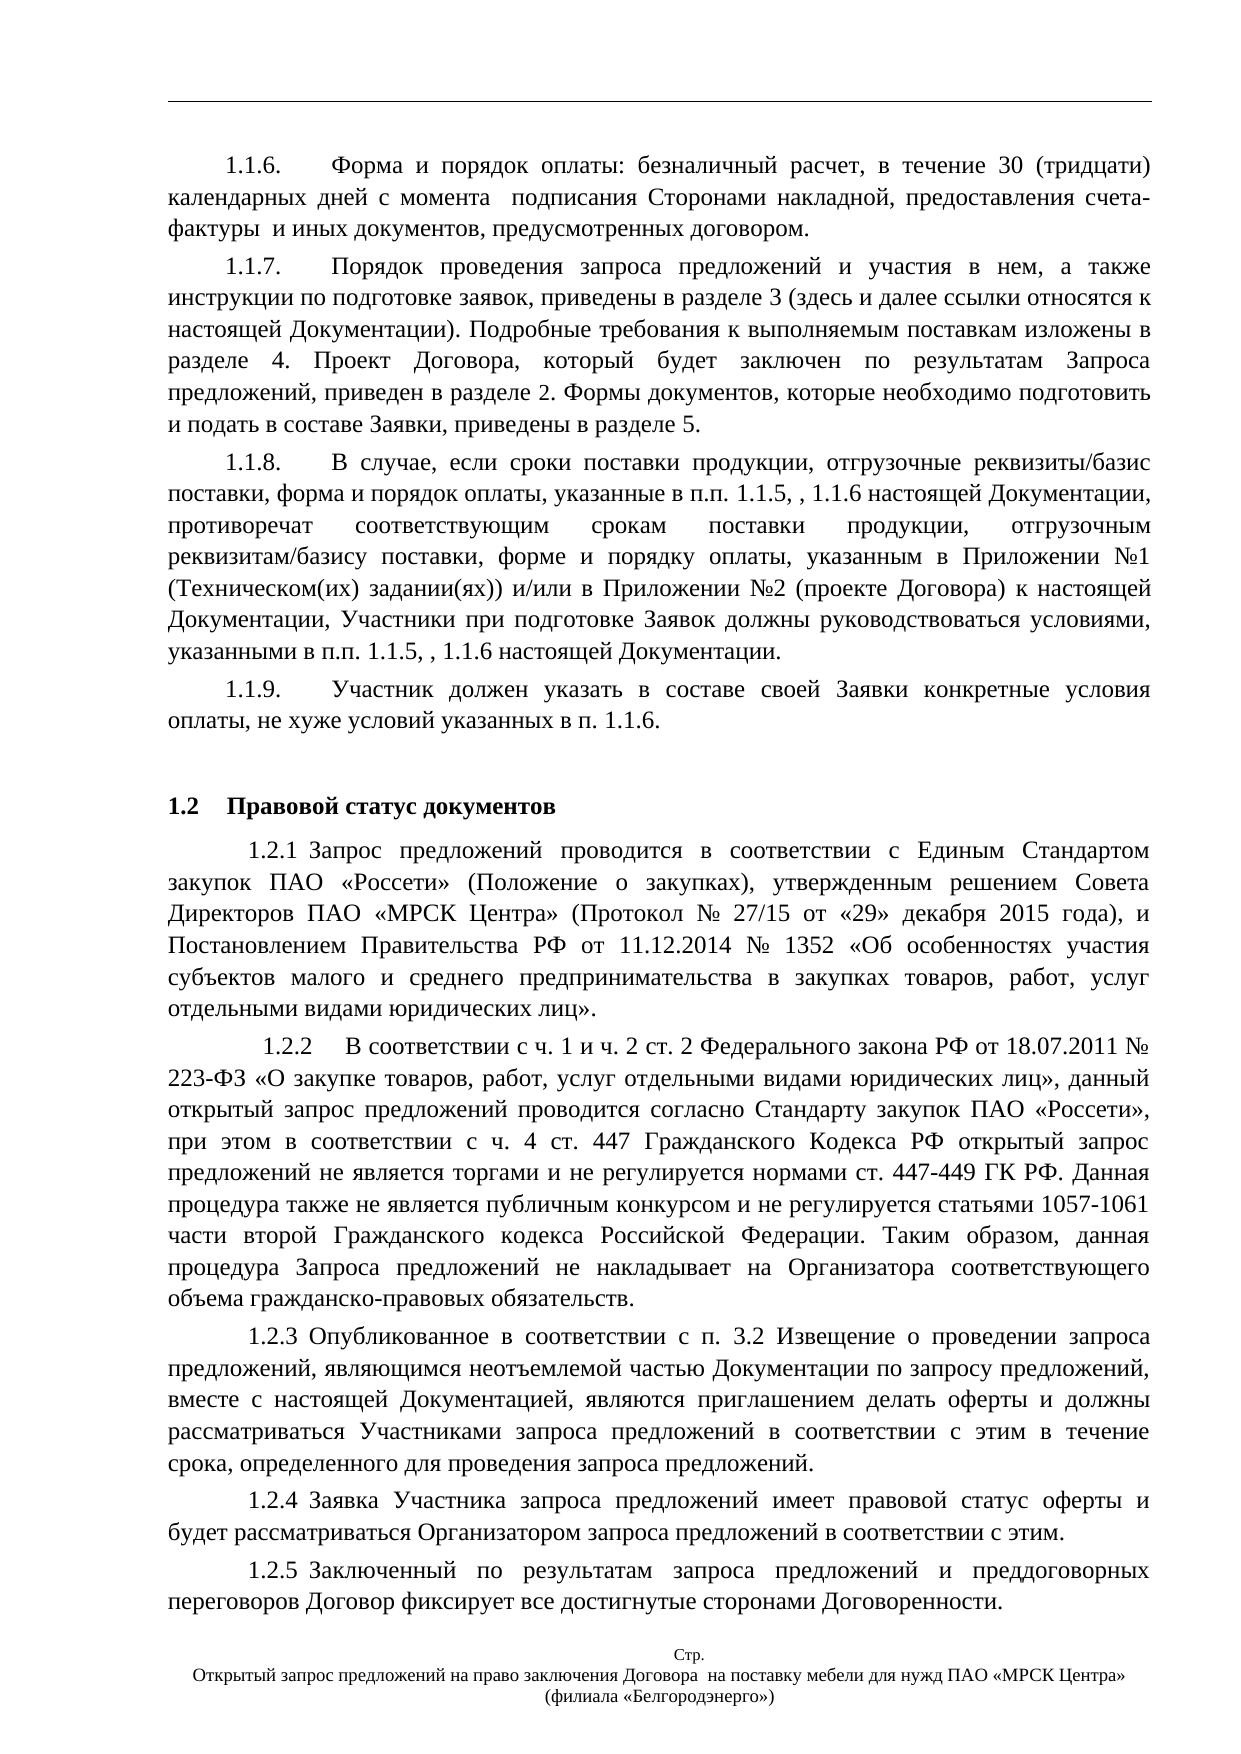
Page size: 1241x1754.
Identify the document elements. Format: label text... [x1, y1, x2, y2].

list Участник должен указать в составе своей Заявки конкретные условия оплаты, не хуже условий указанных в п. 1.1.7. [168, 674, 1152, 734]
list В соответствии с ч. 1 и ч. 2 ст. 2 Федерального закона РФ от 18.07.2011 № 223-ФЗ «О закупке товаров, работ, услуг отдельными видами юридических лиц», данный открытый запрос предложений проводится согласно Стандарту закупок ПАО «Россети», при этом в соответствии с ч. 4 ст. 447 Гражданского Кодекса РФ открытый запрос предложений не является торгами и не регулируется нормами ст. 447-449 ГК РФ. Данная процедура также не является публичным конкурсом и не регулируется статьями 1057-1061 части второй Гражданского кодекса Российской Федерации. Таким образом, данная процедура Запроса предложений не накладывает на Организатора соответствующего объема гражданско-правовых обязательств. [168, 1031, 1150, 1312]
list Запрос предложений проводится в соответствии с Единым Стандартом закупок ПАО «Россети» (Положение о закупках), утвержденным решением Совета Директоров ПАО «МРСК Центра» (Протокол № 27/15 от «29» декабря 2015 года), и Постановлением Правительства РФ от 11.12.2014 № 1352 «Об особенностях участия субъектов малого и среднего предпринимательства в закупках товаров, работ, услуг отдельными видами юридических лиц». [168, 835, 1150, 1022]
list Заявка Участника запроса предложений имеет правовой статус оферты и будет рассматриваться Организатором запроса предложений в соответствии с этим. [168, 1485, 1150, 1546]
list Форма и порядок оплаты: безналичный расчет, в течение 30 (тридцати) календарных дней с момента подписания Сторонами накладной, предоставления счета-фактуры и иных документов, предусмотренных договором. [168, 150, 1152, 242]
list Заключенный по результатам запроса предложений и преддоговорных переговоров Договор фиксирует все достигнутые сторонами Договоренности. [168, 1555, 1150, 1615]
subtitle Правовой статус документов [168, 791, 1152, 820]
